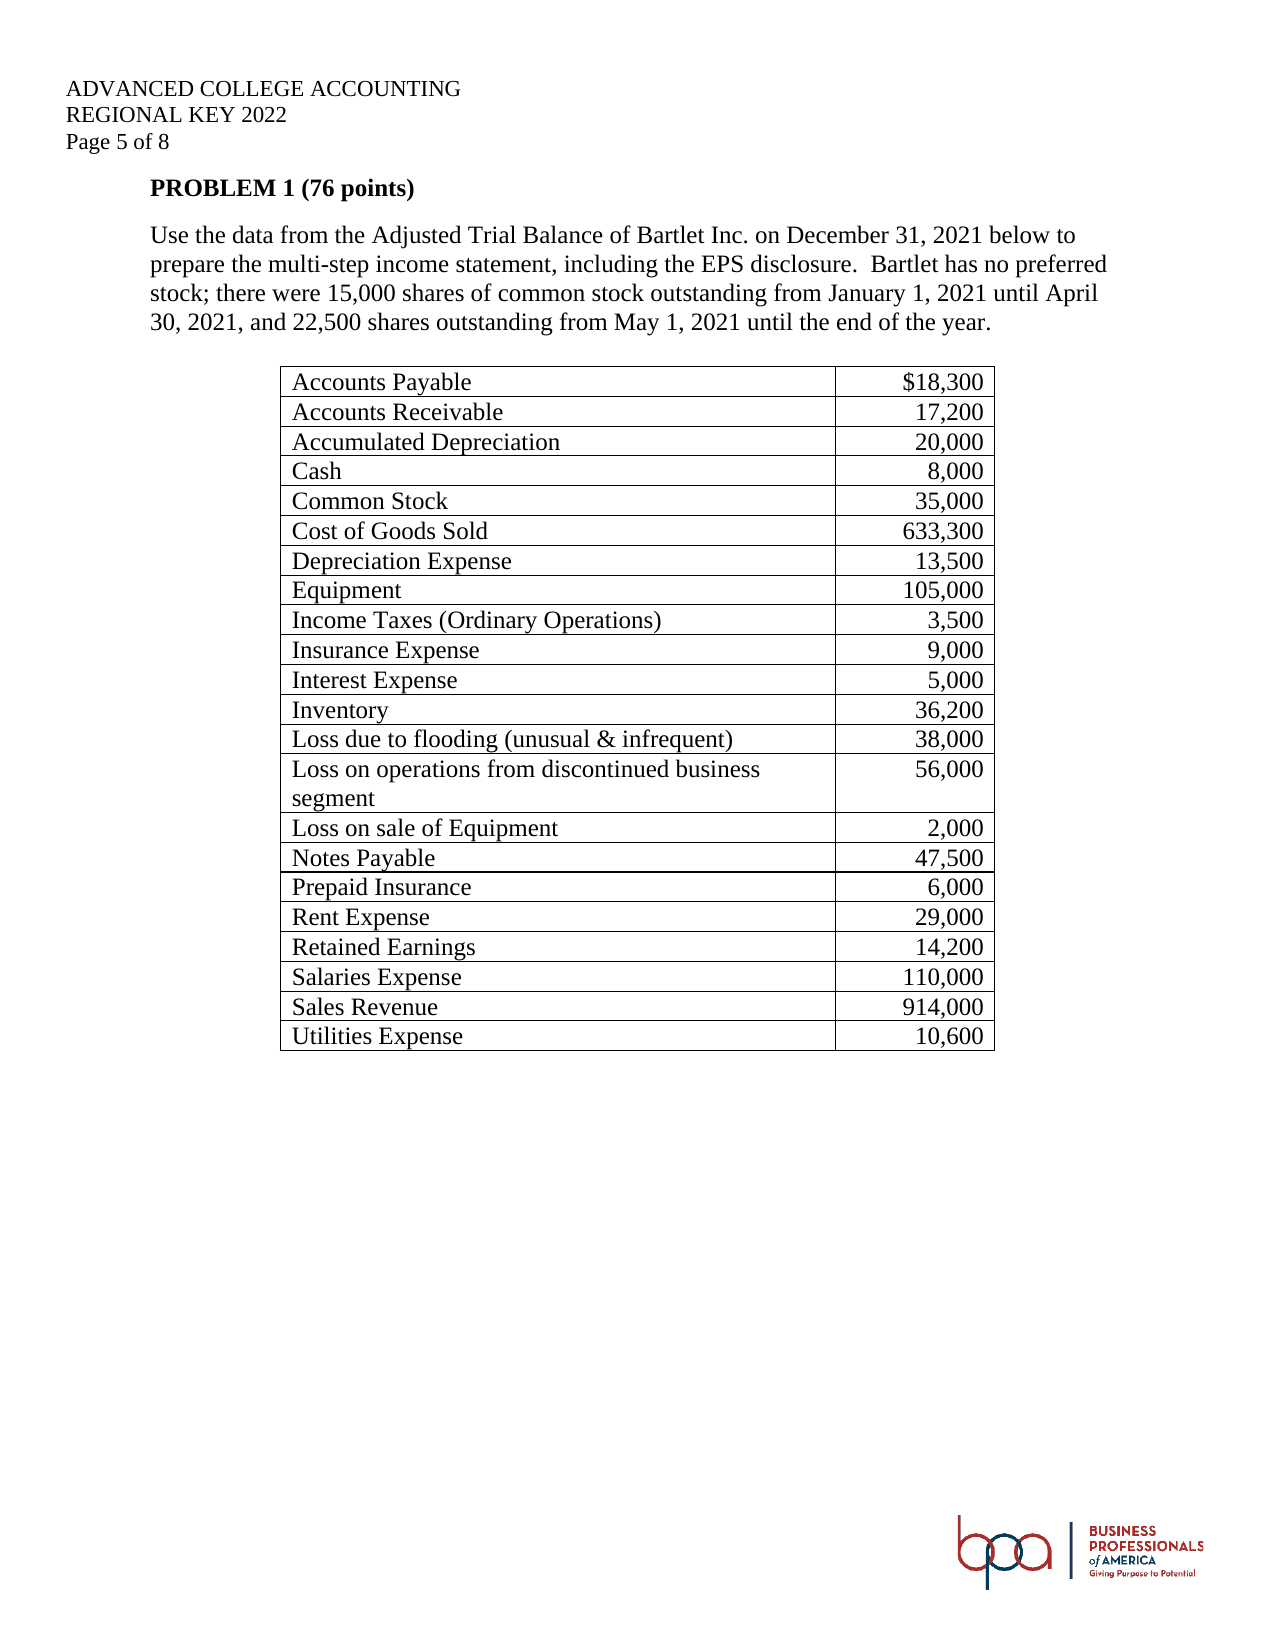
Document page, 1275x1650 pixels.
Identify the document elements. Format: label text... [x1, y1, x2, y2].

table_cell Utilities Expense [281, 1021, 835, 1050]
table_cell Insurance Expense [281, 635, 835, 664]
table_cell 29,000 [836, 902, 994, 931]
table_cell 17,200 [836, 397, 994, 426]
table_cell Cost of Goods Sold [281, 516, 835, 545]
table_cell Prepaid Insurance [281, 873, 835, 901]
table_cell Rent Expense [281, 902, 835, 931]
table_cell 14,200 [836, 932, 994, 961]
table_cell 914,000 [836, 992, 994, 1020]
table_cell 38,000 [836, 725, 994, 753]
table_cell Accumulated Depreciation [281, 427, 835, 455]
table_cell 5,000 [836, 665, 994, 694]
table_cell 35,000 [836, 486, 994, 515]
table_cell Salaries Expense [281, 962, 835, 991]
table_cell Sales Revenue [281, 992, 835, 1020]
table_cell 20,000 [836, 427, 994, 455]
table_cell Cash [281, 456, 835, 485]
table_cell Loss on sale of Equipment [281, 813, 835, 842]
table_cell Income Taxes (Ordinary Operations) [281, 605, 835, 634]
table_header $18,300 [836, 367, 994, 396]
table_cell 9,000 [836, 635, 994, 664]
picture [957, 1515, 1204, 1590]
table_cell Retained Earnings [281, 932, 835, 961]
table_cell 56,000 [836, 754, 994, 812]
text Use the data from the Adjusted Trial Balance of Bartlet Inc. on December 31, 2021 below to prepare the multi-step income statement, including the EPS disclosure. Bartlet has no preferred stock; there were 15,000 shares of common stock outstanding from January 1, 2021 until April 30, 2021, and 22,500 shares outstanding from May 1, 2021 until the end of the year. [150, 221, 1125, 336]
table_cell Loss on operations from discontinued business segment [281, 754, 835, 812]
table_cell 8,000 [836, 456, 994, 485]
table_header Accounts Payable [281, 367, 835, 396]
table_cell Loss due to flooding (unusual & infrequent) [281, 725, 835, 753]
table_cell Equipment [281, 576, 835, 604]
table_cell 36,200 [836, 695, 994, 723]
table_cell Inventory [281, 695, 835, 723]
table_cell Common Stock [281, 486, 835, 515]
table_cell 3,500 [836, 605, 994, 634]
table_cell 633,300 [836, 516, 994, 545]
table_cell Interest Expense [281, 665, 835, 694]
table_cell 47,500 [836, 843, 994, 871]
table_cell Depreciation Expense [281, 546, 835, 574]
table_cell 6,000 [836, 873, 994, 901]
table_cell 105,000 [836, 576, 994, 604]
table_cell Accounts Receivable [281, 397, 835, 426]
text PROBLEM 1 (76 points) [150, 173, 1125, 202]
table_cell 2,000 [836, 813, 994, 842]
table_cell 10,600 [836, 1021, 994, 1050]
table_cell 13,500 [836, 546, 994, 574]
table_cell Notes Payable [281, 843, 835, 871]
table_cell 110,000 [836, 962, 994, 991]
